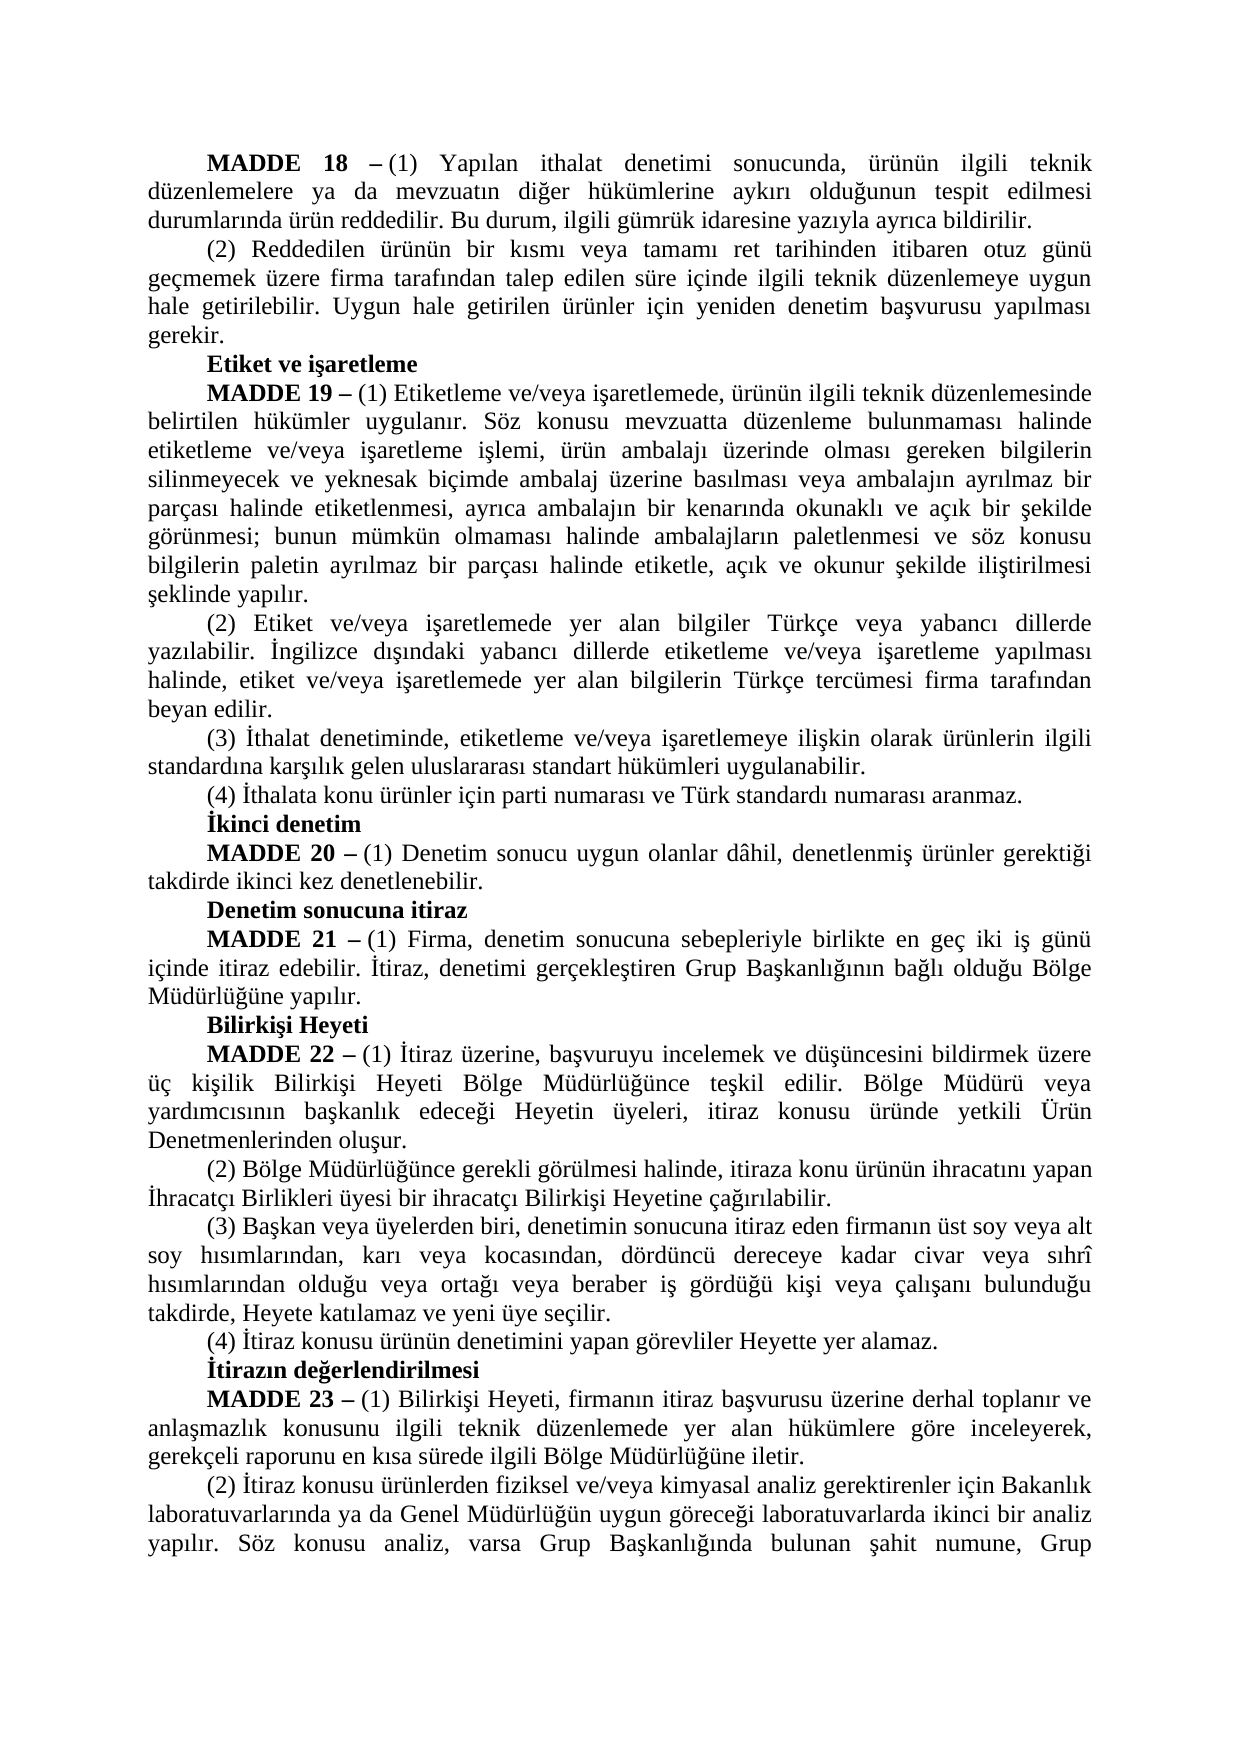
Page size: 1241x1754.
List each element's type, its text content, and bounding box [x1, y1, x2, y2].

text (2) Reddedilen ürünün bir kısmı veya tamamı ret tarihinden itibaren otuz günü geçmemek üzere firma tarafından talep edilen süre içinde ilgili teknik düzenlemeye uygun hale getirilebilir. Uygun hale getirilen ürünler için yeniden denetim başvurusu yapılması gerekir. [148, 234, 1093, 349]
text MADDE 21 – (1) Firma, denetim sonucuna sebepleriyle birlikte en geç iki iş günü içinde itiraz edebilir. İtiraz, denetimi gerçekleştiren Grup Başkanlığının bağlı olduğu Bölge Müdürlüğüne yapılır. [148, 924, 1093, 1010]
text MADDE 23 – (1) Bilirkişi Heyeti, firmanın itiraz başvurusu üzerine derhal toplanır ve anlaşmazlık konusunu ilgili teknik düzenlemede yer alan hükümlere göre inceleyerek, gerekçeli raporunu en kısa sürede ilgili Bölge Müdürlüğüne iletir. [148, 1384, 1093, 1470]
text (3) İthalat denetiminde, etiketleme ve/veya işaretlemeye ilişkin olarak ürünlerin ilgili standardına karşılık gelen uluslararası standart hükümleri uygulanabilir. [148, 723, 1093, 780]
text (4) İtiraz konusu ürünün denetimini yapan görevliler Heyette yer alamaz. [148, 1326, 1093, 1355]
text MADDE 19 – (1) Etiketleme ve/veya işaretlemede, ürünün ilgili teknik düzenlemesinde belirtilen hükümler uygulanır. Söz konusu mevzuatta düzenleme bulunmaması halinde etiketleme ve/veya işaretleme işlemi, ürün ambalajı üzerinde olması gereken bilgilerin silinmeyecek ve yeknesak biçimde ambalaj üzerine basılması veya ambalajın ayrılmaz bir parçası halinde etiketlenmesi, ayrıca ambalajın bir kenarında okunaklı ve açık bir şekilde görünmesi; bunun mümkün olmaması halinde ambalajların paletlenmesi ve söz konusu bilgilerin paletin ayrılmaz bir parçası halinde etiketle, açık ve okunur şekilde iliştirilmesi şeklinde yapılır. [148, 378, 1093, 608]
text Denetim sonucuna itiraz [148, 895, 1093, 924]
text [148, 1470, 1093, 1556]
text İtirazın değerlendirilmesi [148, 1355, 1093, 1384]
text (4) İthalata konu ürünler için parti numarası ve Türk standardı numarası aranmaz. [148, 780, 1093, 809]
text (2) Bölge Müdürlüğünce gerekli görülmesi halinde, itiraza konu ürünün ihracatını yapan İhracatçı Birlikleri üyesi bir ihracatçı Bilirkişi Heyetine çağırılabilir. [148, 1154, 1093, 1211]
text MADDE 20 – (1) Denetim sonucu uygun olanlar dâhil, denetlenmiş ürünler gerektiği takdirde ikinci kez denetlenebilir. [148, 838, 1093, 895]
text (2) Etiket ve/veya işaretlemede yer alan bilgiler Türkçe veya yabancı dillerde yazılabilir. İngilizce dışındaki yabancı dillerde etiketleme ve/veya işaretleme yapılması halinde, etiket ve/veya işaretlemede yer alan bilgilerin Türkçe tercümesi firma tarafından beyan edilir. [148, 608, 1093, 723]
text (3) Başkan veya üyelerden biri, denetimin sonucuna itiraz eden firmanın üst soy veya alt soy hısımlarından, karı veya kocasından, dördüncü dereceye kadar civar veya sıhrî hısımlarından olduğu veya ortağı veya beraber iş gördüğü kişi veya çalışanı bulunduğu takdirde, Heyete katılamaz ve yeni üye seçilir. [148, 1211, 1093, 1326]
text MADDE 22 – (1) İtiraz üzerine, başvuruyu incelemek ve düşüncesini bildirmek üzere üç kişilik Bilirkişi Heyeti Bölge Müdürlüğünce teşkil edilir. Bölge Müdürü veya yardımcısının başkanlık edeceği Heyetin üyeleri, itiraz konusu üründe yetkili Ürün Denetmenlerinden oluşur. [148, 1039, 1093, 1154]
text Bilirkişi Heyeti [148, 1010, 1093, 1039]
text Etiket ve işaretleme [148, 349, 1093, 378]
text İkinci denetim [148, 809, 1093, 838]
text MADDE 18 – (1) Yapılan ithalat denetimi sonucunda, ürünün ilgili teknik düzenlemelere ya da mevzuatın diğer hükümlerine aykırı olduğunun tespit edilmesi durumlarında ürün reddedilir. Bu durum, ilgili gümrük idaresine yazıyla ayrıca bildirilir. [148, 148, 1093, 234]
